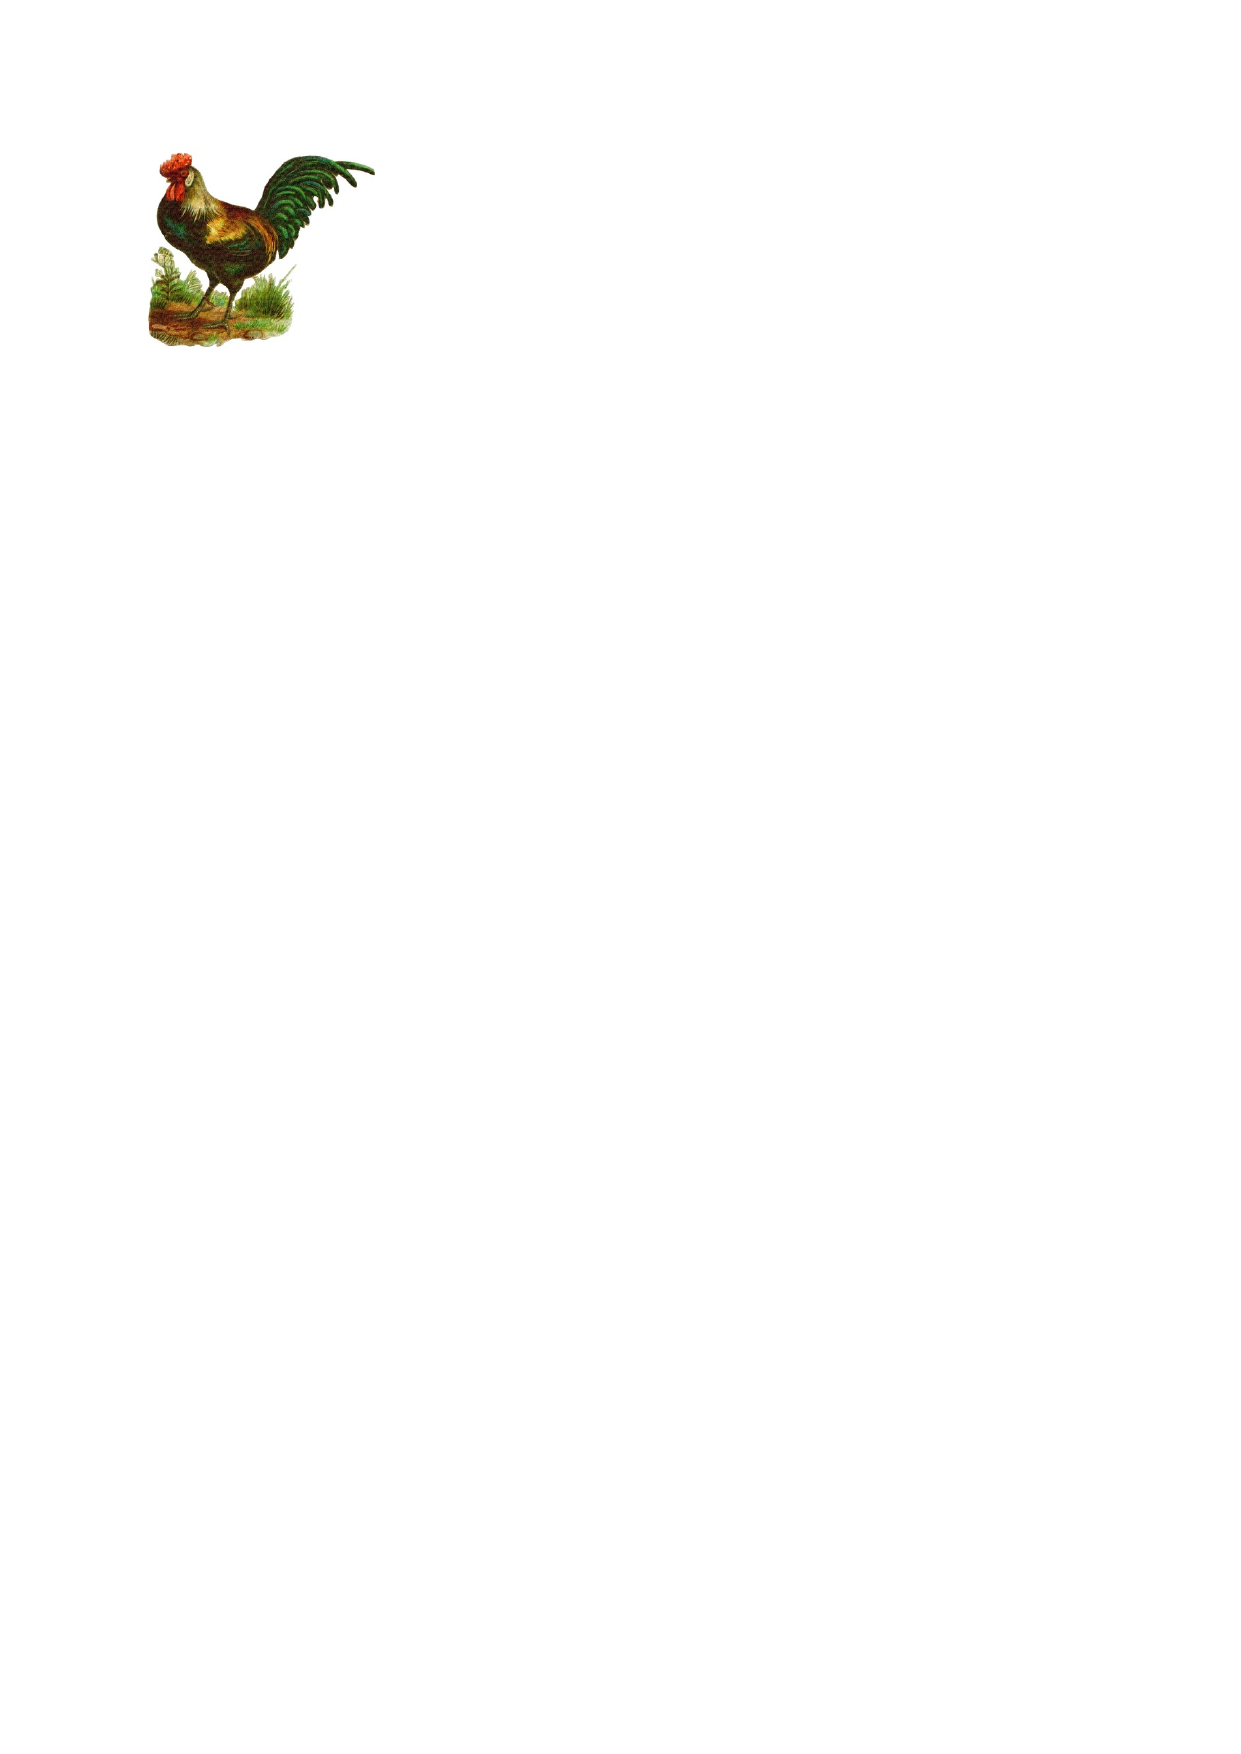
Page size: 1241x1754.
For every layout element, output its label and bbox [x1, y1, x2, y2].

picture [147, 147, 376, 349]
